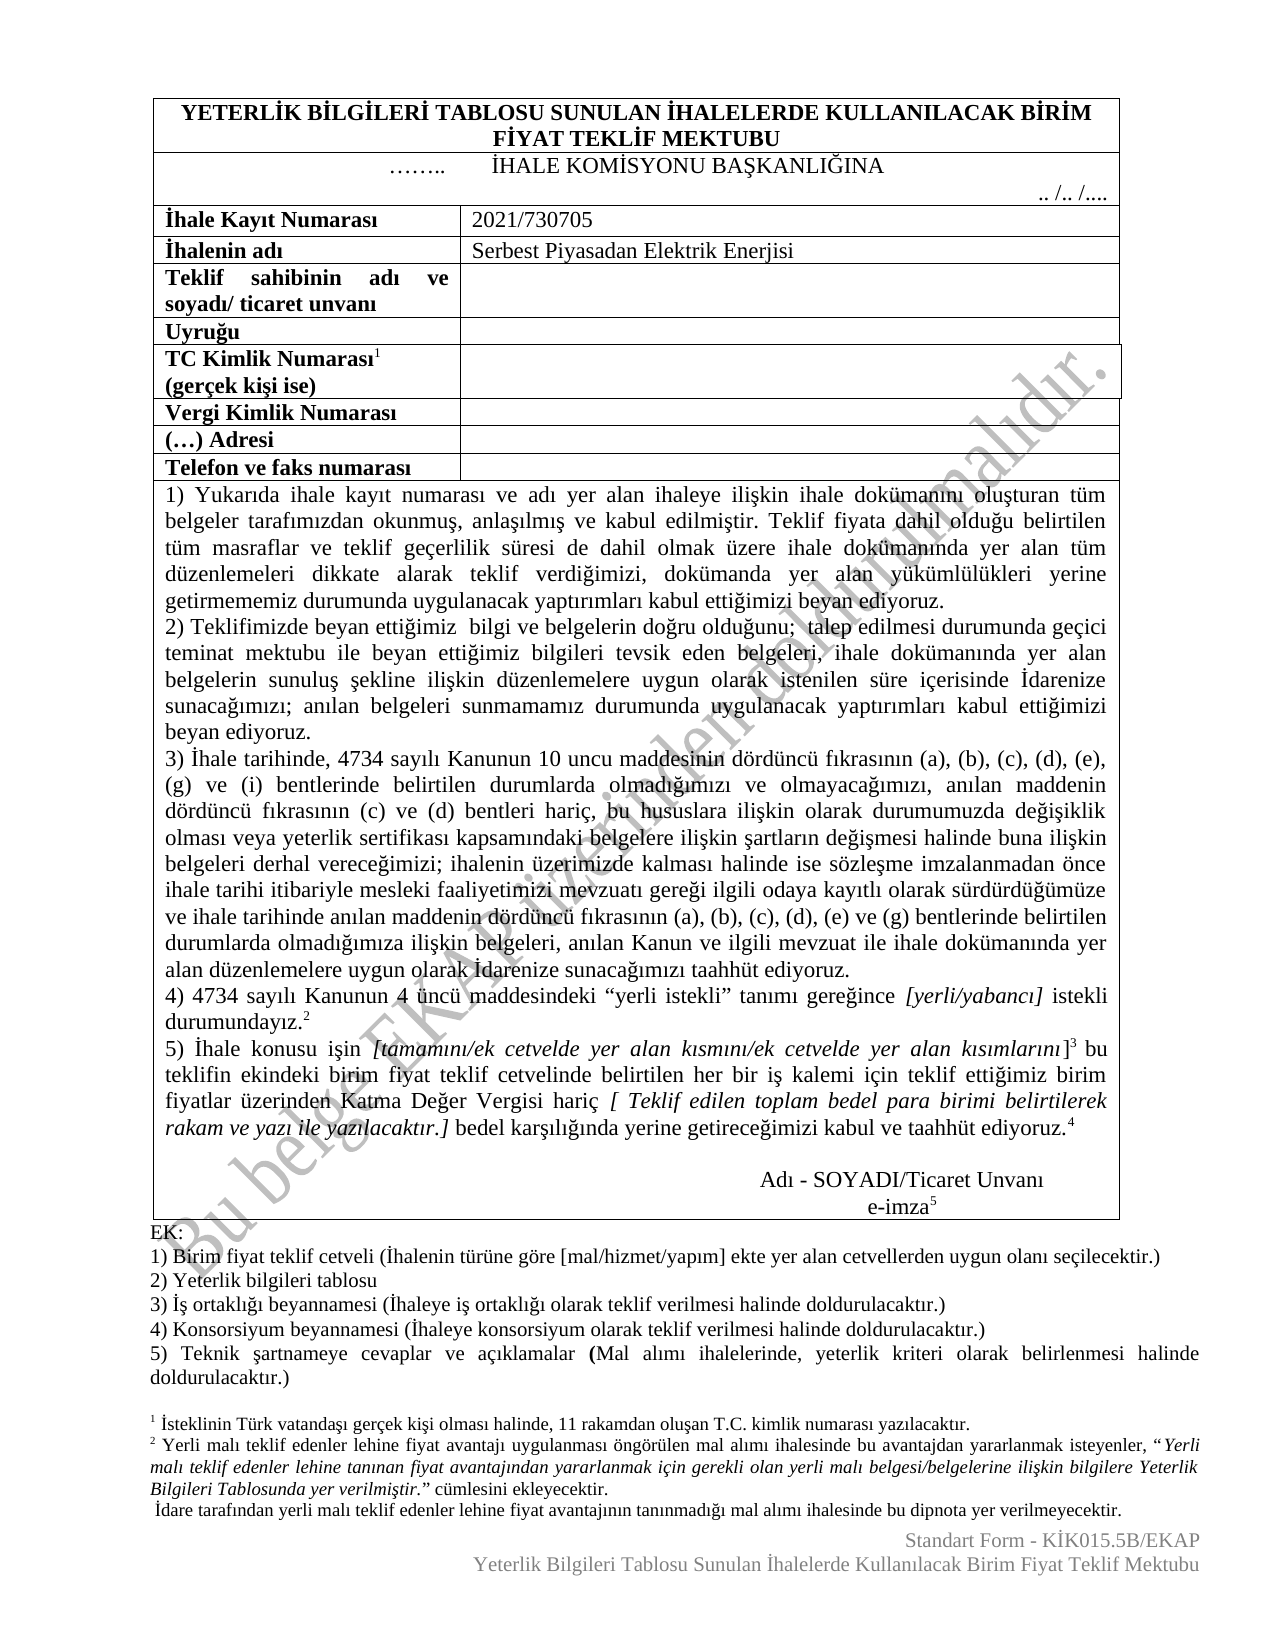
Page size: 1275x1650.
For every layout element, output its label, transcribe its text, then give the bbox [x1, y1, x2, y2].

text EK: [75, 1220, 1200, 1244]
table_cell Serbest Piyasadan Elektrik Enerjisi [461, 237, 1119, 263]
table_cell Vergi Kimlik Numarası [154, 399, 460, 425]
text 2) Yeterlik bilgileri tablosu [75, 1268, 1200, 1292]
text 1) Birim fiyat teklif cetveli (İhalenin türüne göre [mal/hizmet/yapım] ekte yer alan cetvellerden uygun olanı seçilecektir.) [75, 1244, 1200, 1268]
table_cell 2021/730705 [461, 206, 1119, 236]
table_cell Telefon ve faks numarası [154, 454, 460, 480]
table_cell [461, 318, 1119, 344]
table_cell Uyruğu [154, 318, 460, 344]
table_cell [461, 454, 1119, 480]
table_cell [461, 399, 1119, 425]
table_cell [461, 426, 1119, 453]
table_cell TC Kimlik Numarası1 (gerçek kişi ise) [154, 345, 460, 398]
text İdare tarafından yerli malı teklif edenler lehine fiyat avantajının tanınmadığı mal alımı ihalesinde bu dipnota yer verilmeyecektir. [150, 1499, 1200, 1521]
text 5) Teknik şartnameye cevaplar ve açıklamalar (Mal alımı ihalelerinde, yeterlik kriteri olarak belirlenmesi halinde doldurulacaktır.) [150, 1341, 1200, 1389]
table_cell [461, 264, 1119, 317]
table_cell Teklif sahibinin adı ve soyadı/ ticaret unvanı [154, 264, 460, 317]
table_header YETERLİK BİLGİLERİ TABLOSU SUNULAN İHALELERDE KULLANILACAK BİRİM FİYAT TEKLİF MEKTUBU [154, 99, 1119, 152]
text 4) Konsorsiyum beyannamesi (İhaleye konsorsiyum olarak teklif verilmesi halinde doldurulacaktır.) [75, 1316, 1200, 1341]
text 2 Yerli malı teklif edenler lehine fiyat avantajı uygulanması öngörülen mal alımı ihalesinde bu avantajdan yararlanmak isteyenler, “Yerli malı teklif edenler lehine tanınan fiyat avantajından yararlanmak için gerekli olan yerli malı belgesi/belgelerine ilişkin bilgilere Yeterlik Bilgileri Tablosunda yer verilmiştir.” cümlesini ekleyecektir. [150, 1434, 1200, 1499]
table_cell (…) Adresi [154, 426, 460, 453]
table_cell …….. İHALE KOMİSYONU BAŞKANLIĞINA .. /.. /.... [154, 153, 1119, 205]
text 3) İş ortaklığı beyannamesi (İhaleye iş ortaklığı olarak teklif verilmesi halinde doldurulacaktır.) [75, 1292, 1200, 1316]
table_cell İhalenin adı [154, 237, 460, 263]
table_cell [461, 345, 1121, 398]
text 1 İsteklinin Türk vatandaşı gerçek kişi olması halinde, 11 rakamdan oluşan T.C. kimlik numarası yazılacaktır. [150, 1413, 1200, 1434]
table_cell İhale Kayıt Numarası [154, 206, 460, 236]
table_cell 1) Yukarıda ihale kayıt numarası ve adı yer alan ihaleye ilişkin ihale dokümanını oluşturan tüm belgeler tarafımızdan okunmuş, anlaşılmış ve kabul edilmiştir. Teklif fiyata dahil olduğu belirtilen tüm masraflar ve teklif geçerlilik süresi de dahil olmak üzere ihale dokümanında yer alan tüm düzenlemeleri dikkate alarak teklif verdiğimizi, dokümanda yer alan yükümlülükleri yerine getirmememiz durumunda uygulanacak yaptırımları kabul ettiğimizi beyan ediyoruz. 2) Teklifimizde beyan ettiğimiz bilgi ve belgelerin doğru olduğunu; talep edilmesi durumunda geçici teminat mektubu ile beyan ettiğimiz bilgileri tevsik eden belgeleri, ihale dokümanında yer alan belgelerin sunuluş şekline ilişkin düzenlemelere uygun olarak istenilen süre içerisinde İdarenize sunacağımızı; anılan belgeleri sunmamamız durumunda uygulanacak yaptırımları kabul ettiğimizi beyan ediyoruz. 3) İhale tarihinde, 4734 sayılı Kanunun 10 uncu maddesinin dördüncü fıkrasının (a), (b), (c), (d), (e), (g) ve (i) bentlerinde belirtilen durumlarda olmadığımızı ve olmayacağımızı, anılan maddenin dördüncü fıkrasının (c) ve (d) bentleri hariç, bu hususlara ilişkin olarak durumumuzda değişiklik olması veya yeterlik sertifikası kapsamındaki belgelere ilişkin şartların değişmesi halinde buna ilişkin belgeleri derhal vereceğimizi; ihalenin üzerimizde kalması halinde ise sözleşme imzalanmadan önce ihale tarihi itibariyle mesleki faaliyetimizi mevzuatı gereği ilgili odaya kayıtlı olarak sürdürdüğümüze ve ihale tarihinde anılan maddenin dördüncü fıkrasının (a), (b), (c), (d), (e) ve (g) bentlerinde belirtilen durumlarda olmadığımıza ilişkin belgeleri, anılan Kanun ve ilgili mevzuat ile ihale dokümanında yer alan düzenlemelere uygun olarak İdarenize sunacağımızı taahhüt ediyoruz. 4) 4734 sayılı Kanunun 4 üncü maddesindeki “yerli istekli” tanımı gereğince [yerli/yabancı] istekli durumundayız.2 5) İhale konusu işin [tamamını/ek cetvelde yer alan kısmını/ek cetvelde yer alan kısımlarını]3 bu teklifin ekindeki birim fiyat teklif cetvelinde belirtilen her bir iş kalemi için teklif ettiğimiz birim fiyatlar üzerinden Katma Değer Vergisi hariç [ Teklif edilen toplam bedel para birimi belirtilerek rakam ve yazı ile yazılacaktır.] bedel karşılığında yerine getireceğimizi kabul ve taahhüt ediyoruz.4 Adı - SOYADI/Ticaret Unvanı e-imza5 [154, 481, 1119, 1219]
